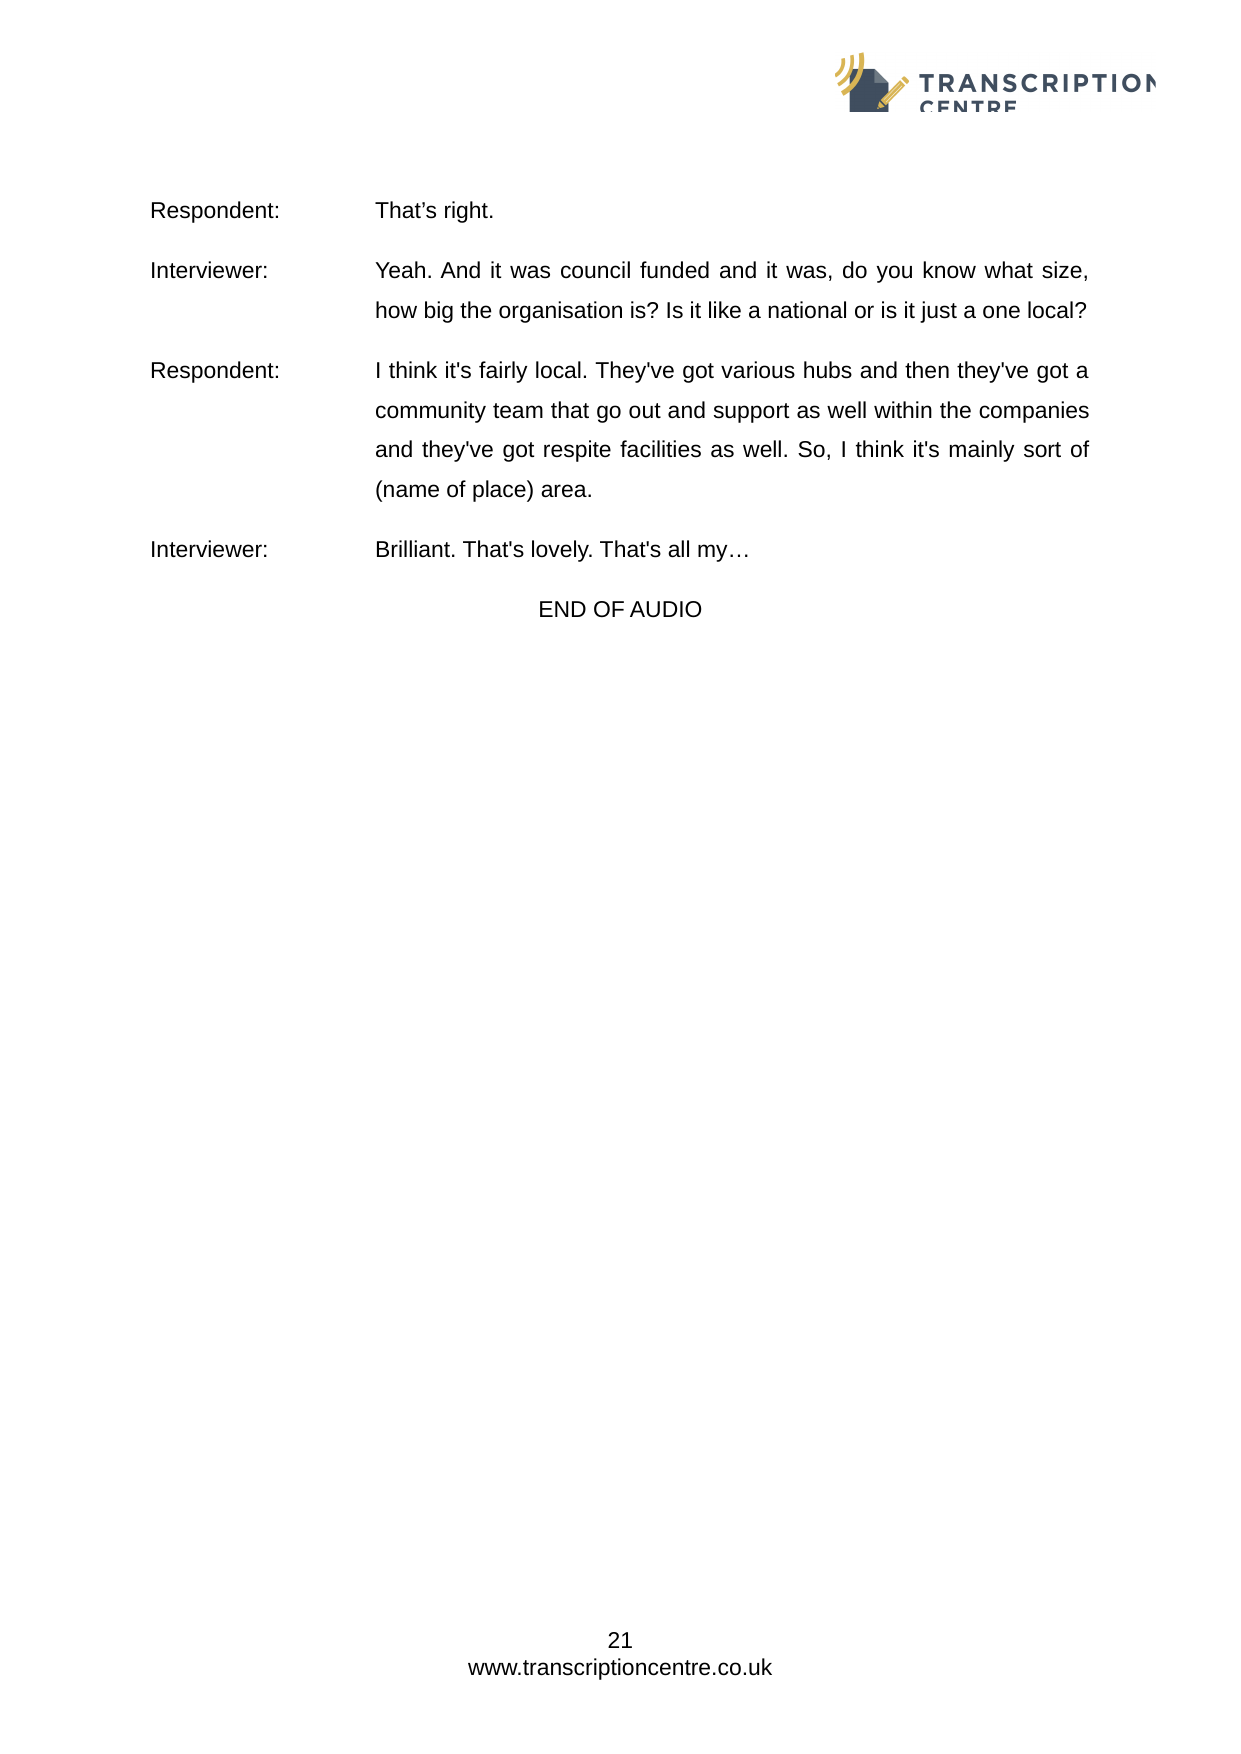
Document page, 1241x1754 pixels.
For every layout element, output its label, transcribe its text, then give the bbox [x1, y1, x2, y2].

text Interviewer: Brilliant. That's lovely. That's all my… [150, 536, 1090, 562]
picture [834, 52, 1156, 112]
text Respondent: That’s right. [150, 197, 1090, 223]
text END OF AUDIO [150, 596, 1090, 623]
text Respondent: I think it's fairly local. They've got various hubs and then they've got a community team that go out and support as well within the companies and they've got respite facilities as well. So, I think it's mainly sort of (name of place) area. [150, 357, 1090, 502]
text Interviewer: Yeah. And it was council funded and it was, do you know what size, how big the organisation is? Is it like a national or is it just a one local? [150, 257, 1090, 323]
